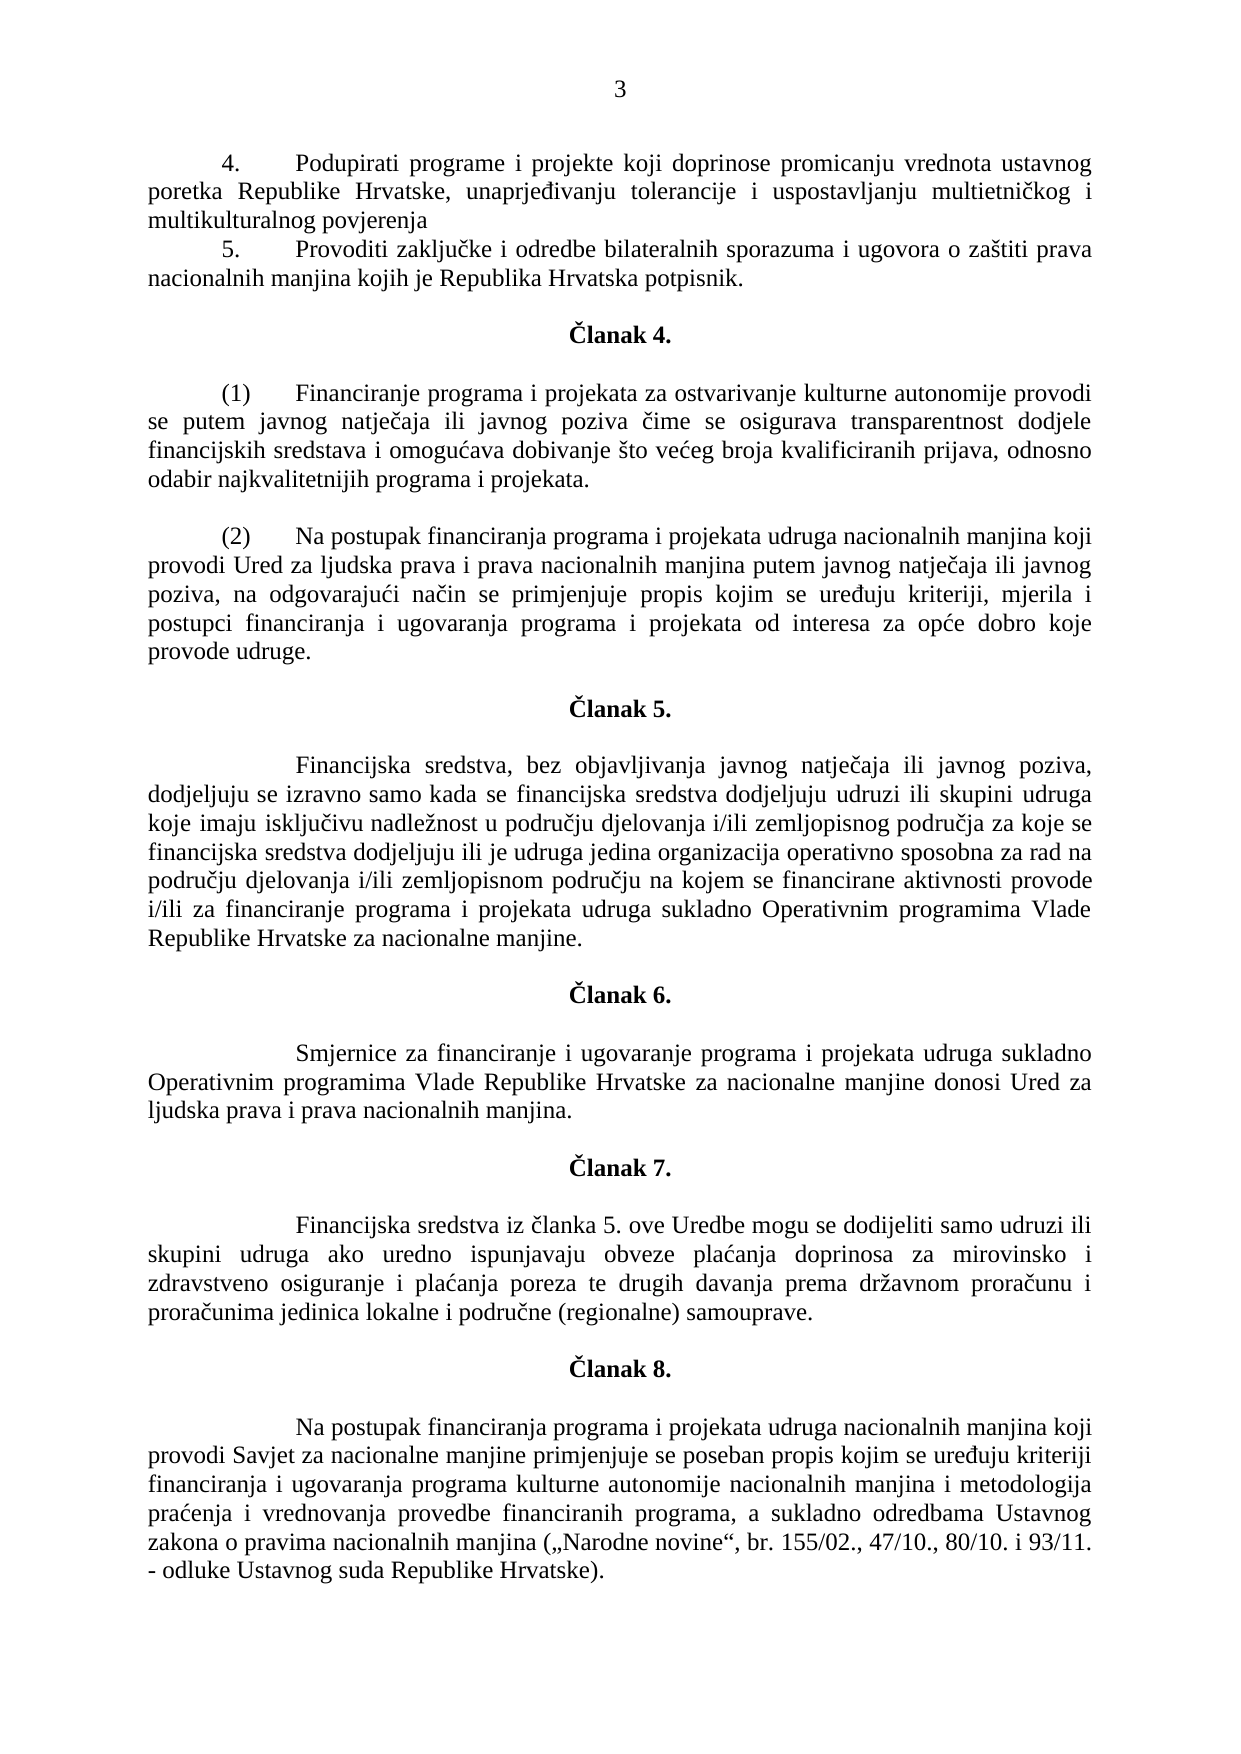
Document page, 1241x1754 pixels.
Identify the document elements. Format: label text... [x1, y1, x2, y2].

text Financijska sredstva, bez objavljivanja javnog natječaja ili javnog poziva, dodjeljuju se izravno samo kada se financijska sredstva dodjeljuju udruzi ili skupini udruga koje imaju isključivu nadležnost u području djelovanja i/ili zemljopisnog područja za koje se financijska sredstva dodjeljuju ili je udruga jedina organizacija operativno sposobna za rad na području djelovanja i/ili zemljopisnom području na kojem se financirane aktivnosti provode i/ili za financiranje programa i projekata udruga sukladno Operativnim programima Vlade Republike Hrvatske za nacionalne manjine. [148, 751, 1093, 952]
text Članak 4. [148, 320, 1093, 349]
text Financijska sredstva iz članka 5. ove Uredbe mogu se dodijeliti samo udruzi ili skupini udruga ako uredno ispunjavaju obveze plaćanja doprinosa za mirovinsko i zdravstveno osiguranje i plaćanja poreza te drugih davanja prema državnom proračunu i proračunima jedinica lokalne i područne (regionalne) samouprave. [148, 1211, 1093, 1326]
text Smjernice za financiranje i ugovaranje programa i projekata udruga sukladno Operativnim programima Vlade Republike Hrvatske za nacionalne manjine donosi Ured za ljudska prava i prava nacionalnih manjina. [148, 1038, 1093, 1124]
text 5. Provoditi zaključke i odredbe bilateralnih sporazuma i ugovora o zaštiti prava nacionalnih manjina kojih je Republika Hrvatska potpisnik. [148, 234, 1093, 291]
text Na postupak financiranja programa i projekata udruga nacionalnih manjina koji provodi Savjet za nacionalne manjine primjenjuje se poseban propis kojim se uređuju kriteriji financiranja i ugovaranja programa kulturne autonomije nacionalnih manjina i metodologija praćenja i vrednovanja provedbe financiranih programa, a sukladno odredbama Ustavnog zakona o pravima nacionalnih manjina („Narodne novine“, br. 155/02., 47/10., 80/10. i 93/11. - odluke Ustavnog suda Republike Hrvatske). [148, 1412, 1093, 1584]
text (2) Na postupak financiranja programa i projekata udruga nacionalnih manjina koji provodi Ured za ljudska prava i prava nacionalnih manjina putem javnog natječaja ili javnog poziva, na odgovarajući način se primjenjuje propis kojim se uređuju kriteriji, mjerila i postupci financiranja i ugovaranja programa i projekata od interesa za opće dobro koje provode udruge. [148, 521, 1093, 665]
text 4. Podupirati programe i projekte koji doprinose promicanju vrednota ustavnog poretka Republike Hrvatske, unaprjeđivanju tolerancije i uspostavljanju multietničkog i multikulturalnog povjerenja [148, 148, 1093, 234]
text Članak 6. [148, 981, 1093, 1009]
text (1) Financiranje programa i projekata za ostvarivanje kulturne autonomije provodi se putem javnog natječaja ili javnog poziva čime se osigurava transparentnost dodjele financijskih sredstava i omogućava dobivanje što većeg broja kvalificiranih prijava, odnosno odabir najkvalitetnijih programa i projekata. [148, 378, 1093, 493]
text Članak 8. [148, 1354, 1093, 1383]
text Članak 5. [148, 694, 1093, 723]
text Članak 7. [148, 1153, 1093, 1182]
